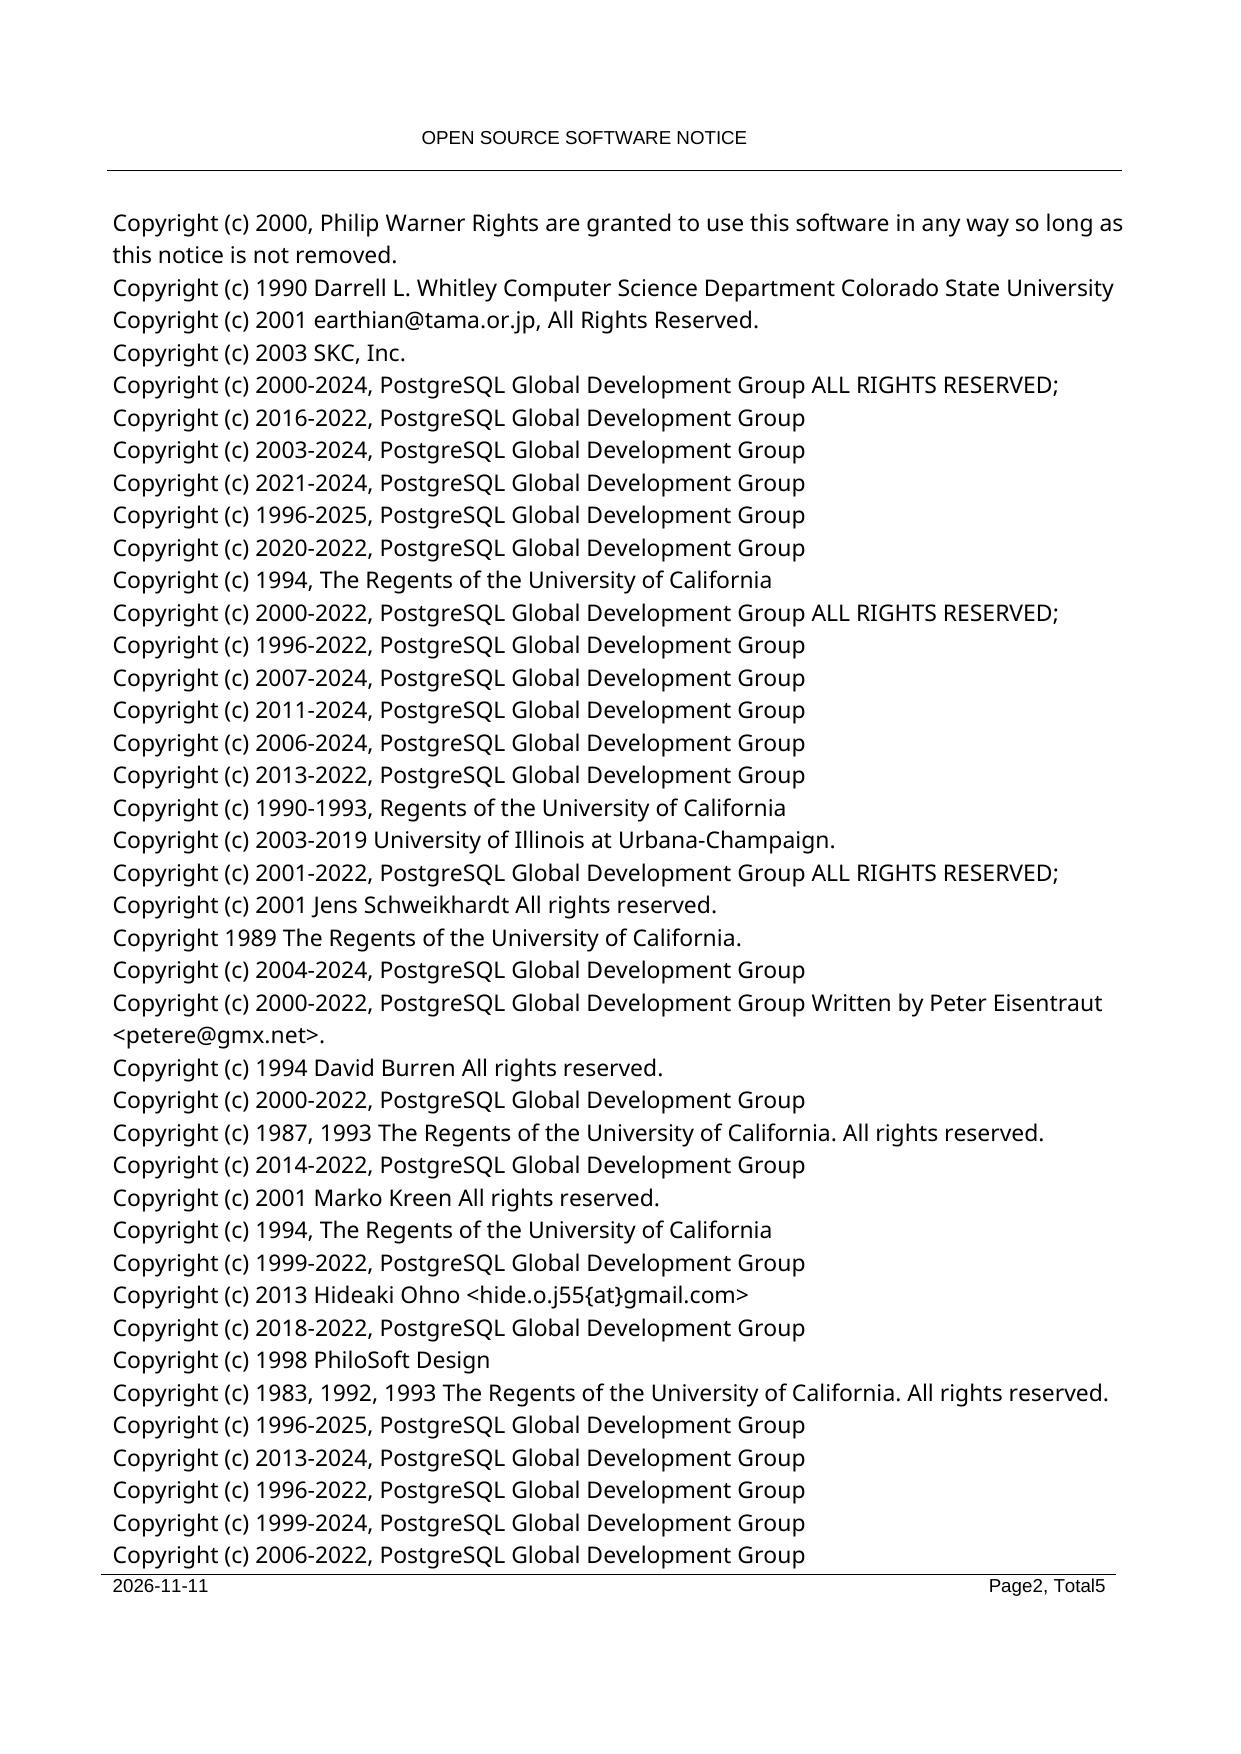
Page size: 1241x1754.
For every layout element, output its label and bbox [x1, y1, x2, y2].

text [112, 206, 1128, 1571]
